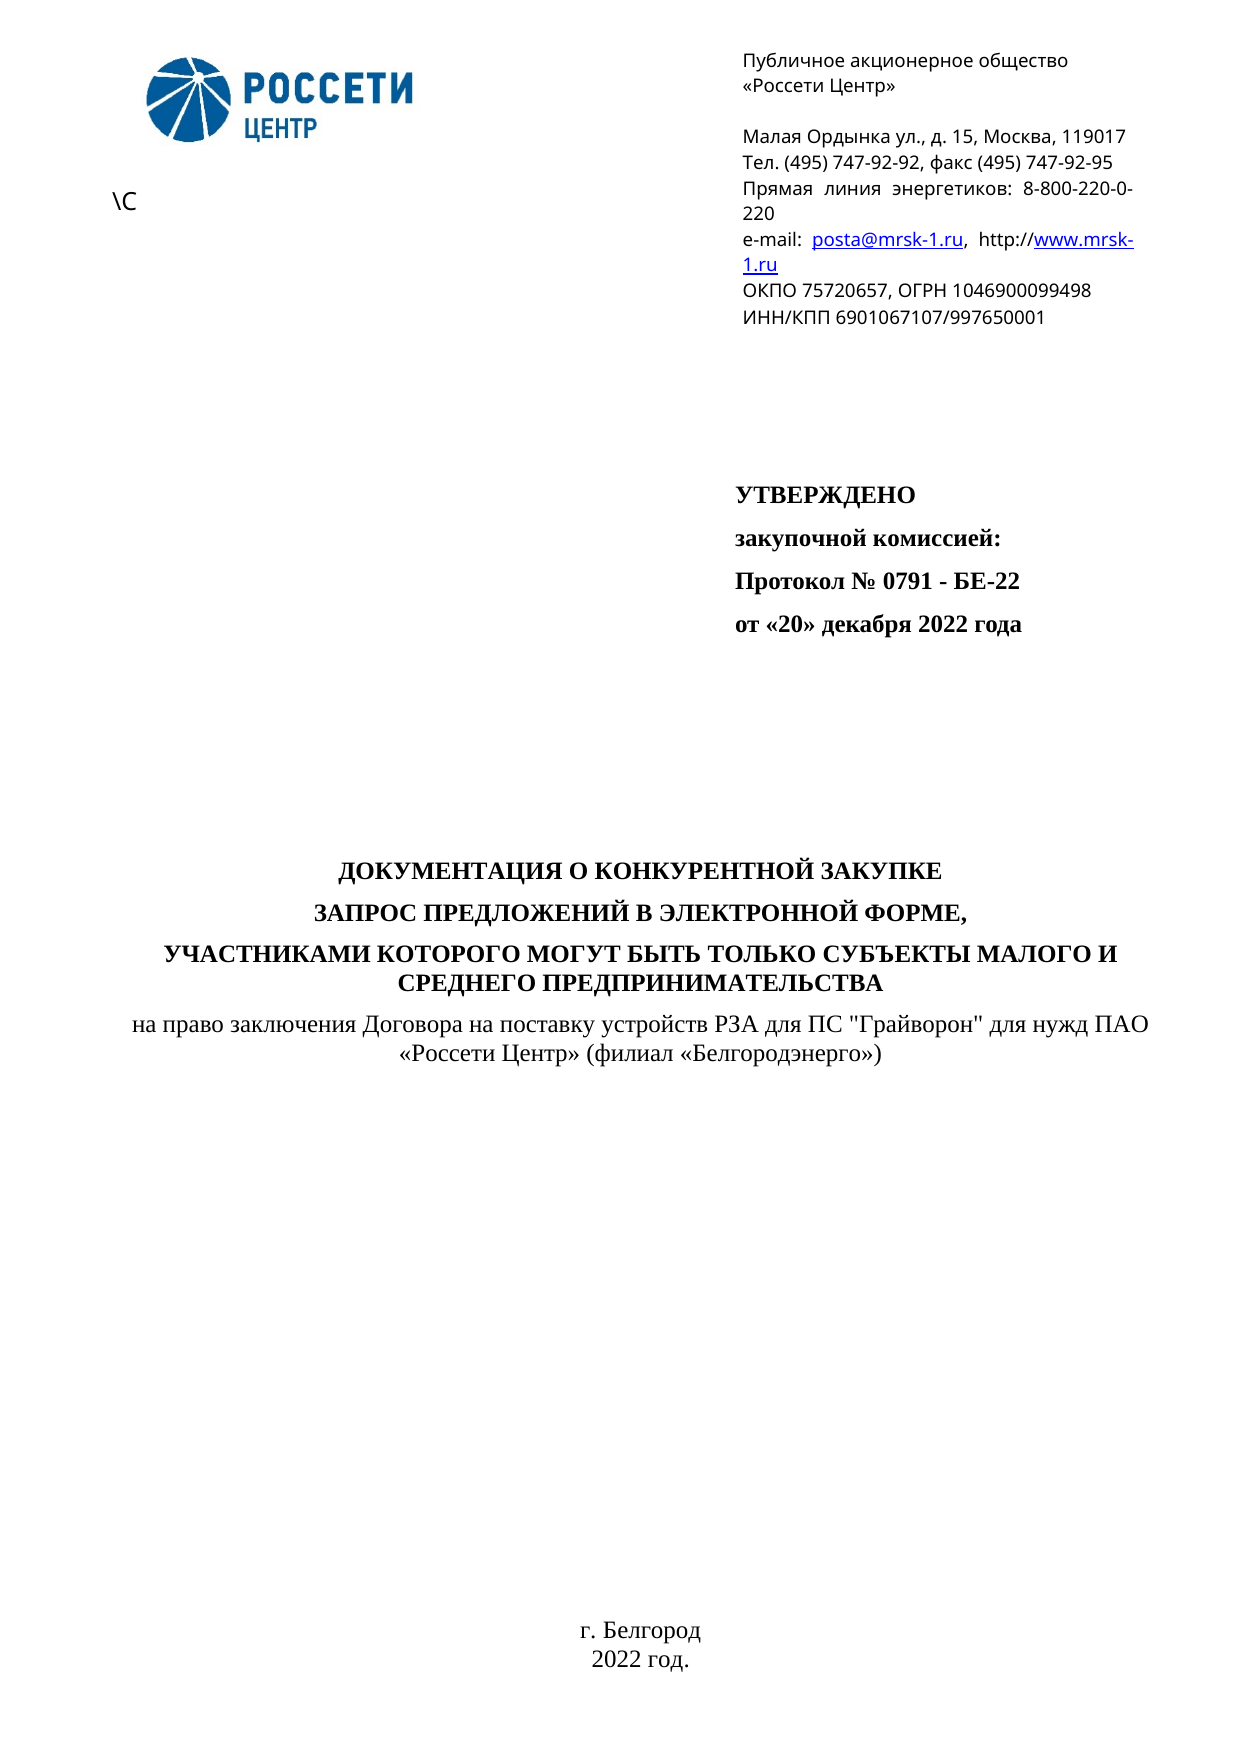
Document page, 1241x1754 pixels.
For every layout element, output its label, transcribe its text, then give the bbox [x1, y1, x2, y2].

text ДОКУМЕНТАЦИЯ О КОНКУРЕНТНОЙ ЗАКУПКЕ [129, 856, 1151, 885]
text г. Белгород 2022 год. [129, 1615, 1151, 1673]
text ЗАПРОС ПРЕДЛОЖЕНИЙ В ЭЛЕКТРОННОЙ ФОРМЕ, [129, 898, 1151, 926]
table_header Публичное акционерное общество «Россети Центр» Малая Ордынка ул., д. 15, Москва, 119017 Тел. (495) 747-92-92, факс (495) 747-92-95 Прямая линия энергетиков: 8-800-220-0-220 e-mail: posta@mrsk-1.ru, http://www.mrsk-1.ru ОКПО 75720657, ОГРН 1046900099498 ИНН/КПП 6901067107/997650001 [731, 47, 1145, 336]
text УЧАСТНИКАМИ КОТОРОГО МОГУТ БЫТЬ ТОЛЬКО СУБЪЕКТЫ МАЛОГО И СРЕДНЕГО ПРЕДПРИНИМАТЕЛЬСТВА [129, 939, 1151, 996]
text закупочной комиссией: [735, 523, 1151, 552]
text Протокол № 0791 - БЕ-22 [735, 566, 1151, 595]
text от «20» декабря 2022 года [735, 609, 1151, 638]
table_header \С [141, 47, 731, 336]
text на право заключения Договора на поставку устройств РЗА для ПС "Грайворон" для нужд ПАО «Россети Центр» (филиал «Белгородэнерго») [129, 1009, 1151, 1066]
text УТВЕРЖДЕНО [735, 480, 1151, 509]
